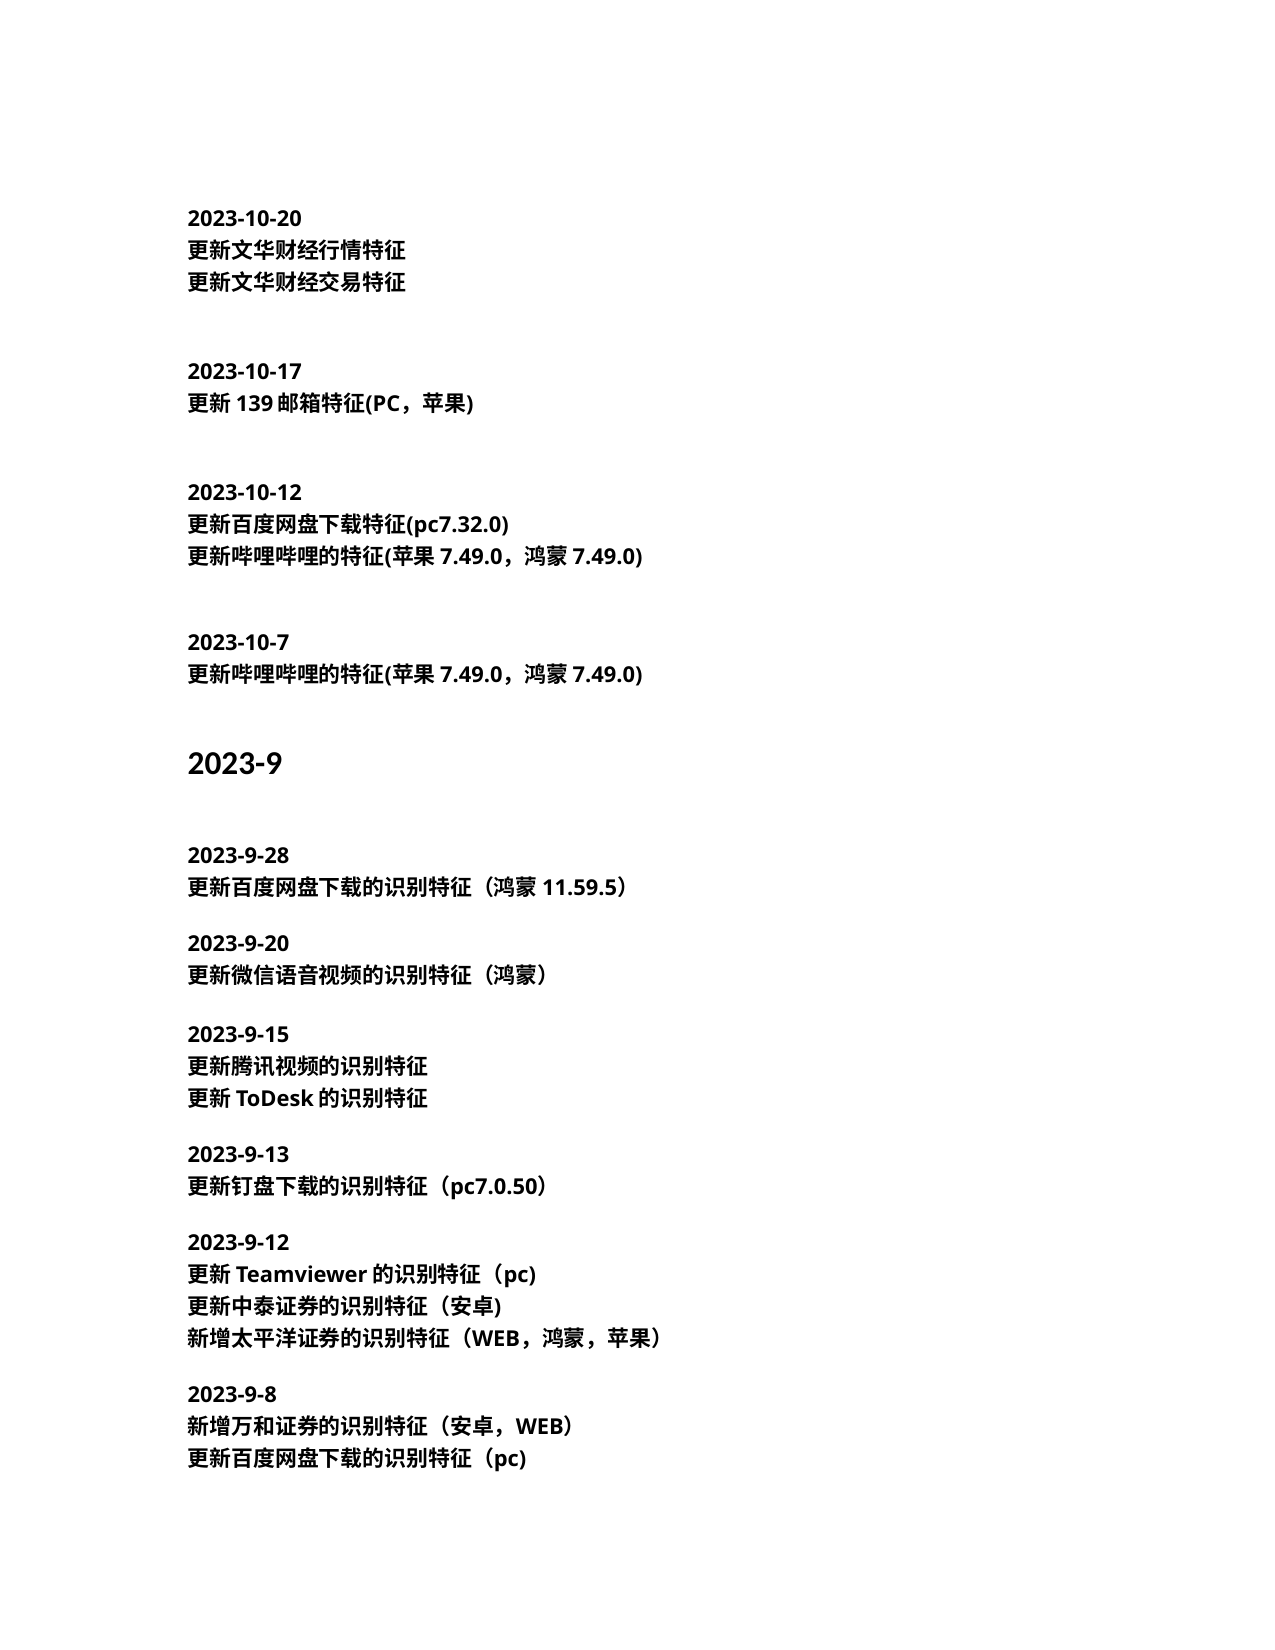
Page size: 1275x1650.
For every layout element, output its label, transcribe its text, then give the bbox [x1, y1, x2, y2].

text 更新Teamviewer的识别特征（pc) [187, 1257, 1087, 1289]
text 更新文华财经交易特征 [187, 265, 1087, 296]
text 更新哔哩哔哩的特征(苹果7.49.0，鸿蒙7.49.0) [187, 539, 1087, 571]
text 2023-9-8 [187, 1379, 1087, 1409]
text 2023-9-28 [187, 840, 1087, 869]
text 新增太平洋证券的识别特征（WEB，鸿蒙，苹果） [187, 1321, 1087, 1352]
text 2023-10-7 [187, 627, 1087, 657]
text 更新百度网盘下载特征(pc7.32.0) [187, 507, 1087, 539]
text 2023-9-20 [187, 928, 1087, 958]
subtitle 2023-9 [187, 742, 1087, 783]
text 更新百度网盘下载的识别特征（鸿蒙11.59.5） [187, 869, 1087, 901]
text 更新百度网盘下载的识别特征（pc) [187, 1441, 1087, 1472]
text 更新139邮箱特征(PC，苹果) [187, 386, 1087, 418]
text 2023-9-15 [187, 1019, 1087, 1049]
text 更新ToDesk的识别特征 [187, 1081, 1087, 1112]
text 更新微信语音视频的识别特征（鸿蒙） [187, 958, 1087, 989]
text 2023-10-20 [187, 203, 1087, 233]
text 2023-10-12 [187, 477, 1087, 507]
text 2023-9-12 [187, 1227, 1087, 1257]
text 2023-10-17 [187, 356, 1087, 386]
text 新增万和证券的识别特征（安卓，WEB） [187, 1409, 1087, 1441]
text 2023-9-13 [187, 1139, 1087, 1169]
text 更新中泰证券的识别特征（安卓) [187, 1289, 1087, 1321]
text 更新钉盘下载的识别特征（pc7.0.50） [187, 1169, 1087, 1201]
text 更新哔哩哔哩的特征(苹果7.49.0，鸿蒙7.49.0) [187, 657, 1087, 688]
text 更新腾讯视频的识别特征 [187, 1049, 1087, 1081]
text 更新文华财经行情特征 [187, 233, 1087, 265]
